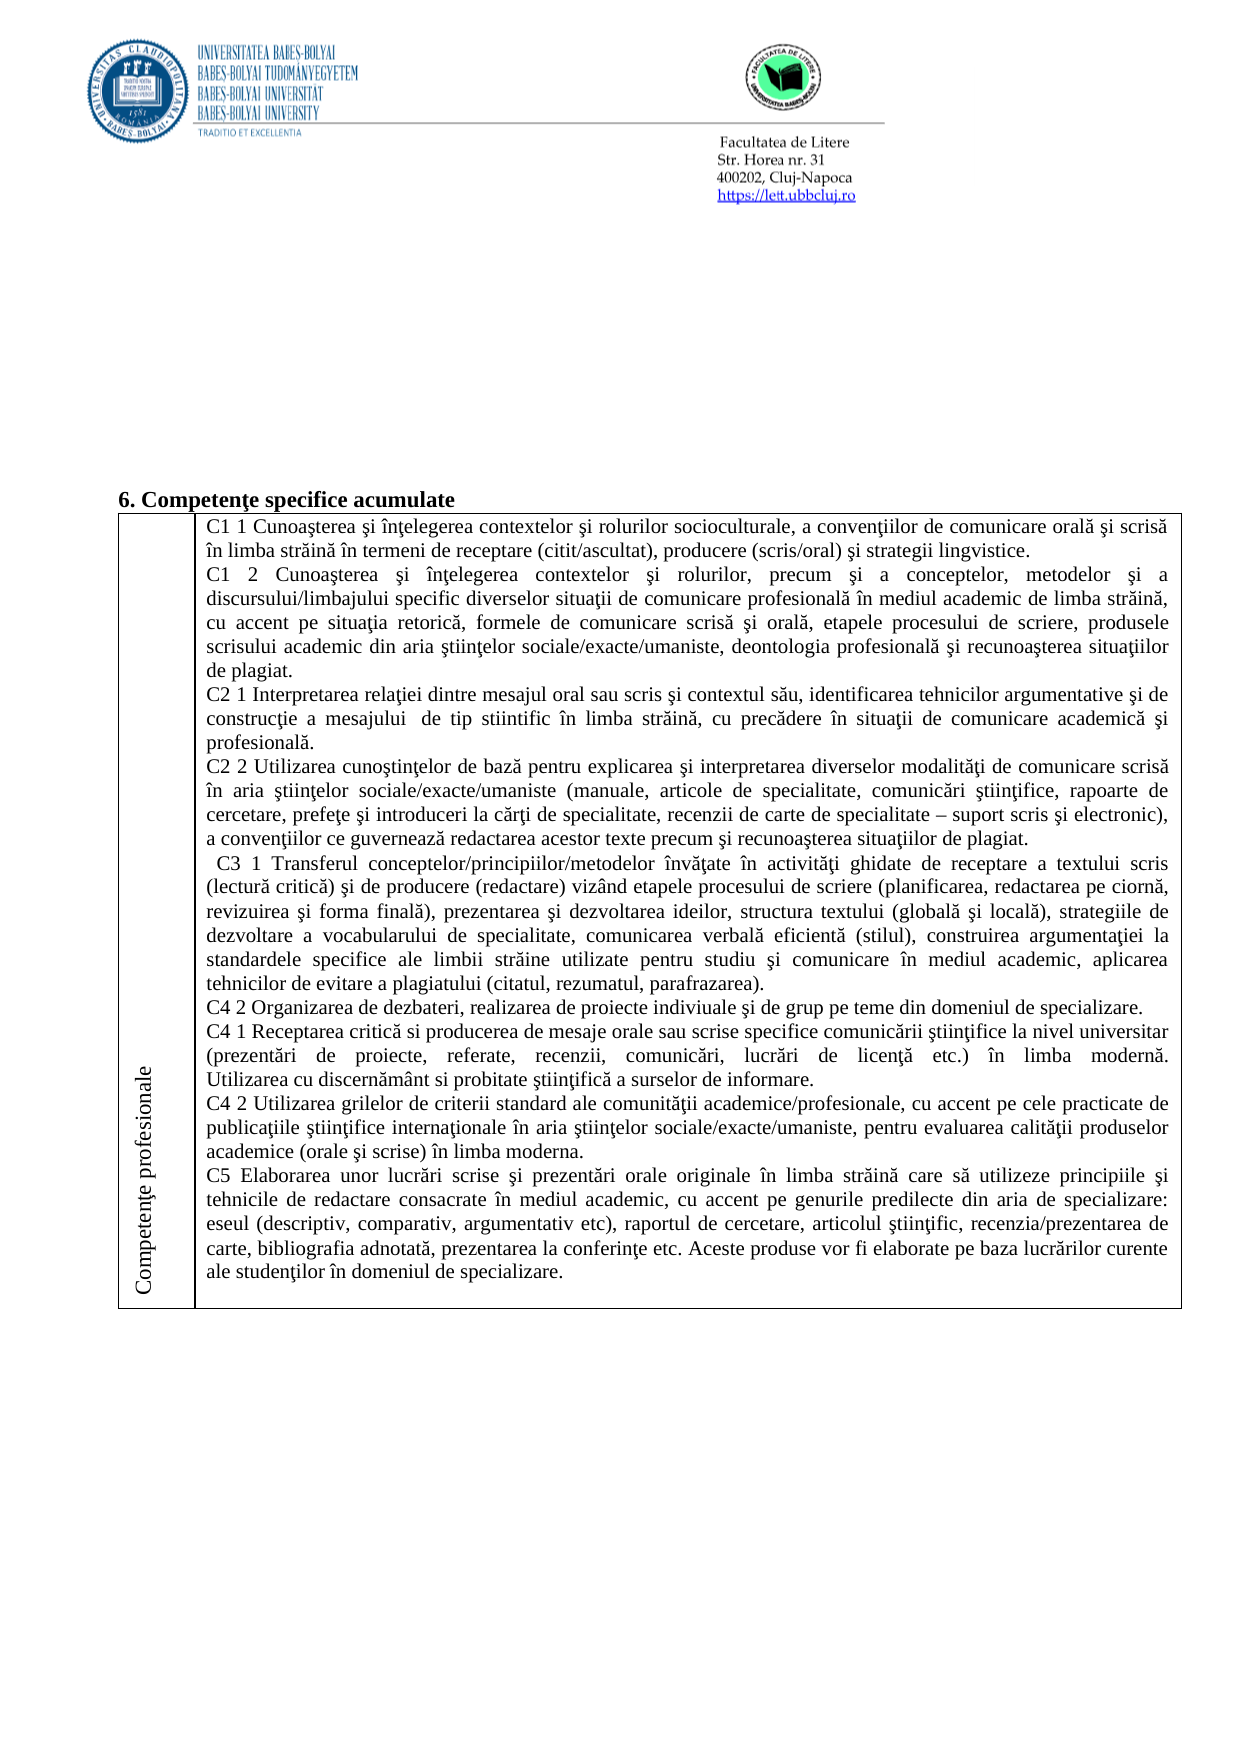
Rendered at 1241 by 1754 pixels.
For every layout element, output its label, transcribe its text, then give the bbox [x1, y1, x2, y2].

table_header C1 1 Cunoaşterea şi înţelegerea contextelor şi rolurilor socioculturale, a convenţiilor de comunicare orală şi scrisă în limba străină în termeni de receptare (citit/ascultat), producere (scris/oral) şi strategii lingvistice. C1 2 Cunoaşterea şi înţelegerea contextelor şi rolurilor, precum şi a conceptelor, metodelor şi a discursului/limbajului specific diverselor situaţii de comunicare profesională în mediul academic de limba străină, cu accent pe situaţia retorică, formele de comunicare scrisă şi orală, etapele procesului de scriere, produsele scrisului academic din aria ştiinţelor sociale/exacte/umaniste, deontologia profesională şi recunoaşterea situaţiilor de plagiat. C2 1 Interpretarea relaţiei dintre mesajul oral sau scris şi contextul său, identificarea tehnicilor argumentative şi de construcţie a mesajului de tip stiintific în limba străină, cu precădere în situaţii de comunicare academică şi profesională. C2 2 Utilizarea cunoştinţelor de bază pentru explicarea şi interpretarea diverselor modalităţi de comunicare scrisă în aria ştiinţelor sociale/exacte/umaniste (manuale, articole de specialitate, comunicări ştiinţifice, rapoarte de cercetare, prefeţe şi introduceri la cărţi de specialitate, recenzii de carte de specialitate – suport scris şi electronic), a convenţiilor ce guvernează redactarea acestor texte precum şi recunoaşterea situaţiilor de plagiat. C3 1 Transferul conceptelor/principiilor/metodelor învăţate în activităţi ghidate de receptare a textului scris (lectură critică) şi de producere (redactare) vizând etapele procesului de scriere (planificarea, redactarea pe ciornă, revizuirea şi forma finală), prezentarea şi dezvoltarea ideilor, structura textului (globală şi locală), strategiile de dezvoltare a vocabularului de specialitate, comunicarea verbală eficientă (stilul), construirea argumentaţiei la standardele specifice ale limbii străine utilizate pentru studiu şi comunicare în mediul academic, aplicarea tehnicilor de evitare a plagiatului (citatul, rezumatul, parafrazarea). C4 2 Organizarea de dezbateri, realizarea de proiecte indiviuale şi de grup pe teme din domeniul de specializare. C4 1 Receptarea critică si producerea de mesaje orale sau scrise specifice comunicării ştiinţifice la nivel universitar (prezentări de proiecte, referate, recenzii, comunicări, lucrări de licenţă etc.) în limba modernă. Utilizarea cu discernământ si probitate ştiinţifică a surselor de informare. C4 2 Utilizarea grilelor de criterii standard ale comunităţii academice/profesionale, cu accent pe cele practicate de publicaţiile ştiinţifice internaţionale în aria ştiinţelor sociale/exacte/umaniste, pentru evaluarea calităţii produselor academice (orale şi scrise) în limba moderna. C5 Elaborarea unor lucrări scrise şi prezentări orale originale în limba străină care să utilizeze principiile şi tehnicile de redactare consacrate în mediul academic, cu accent pe genurile predilecte din aria de specializare: eseul (descriptiv, comparativ, argumentativ etc), raportul de cercetare, articolul ştiinţific, recenzia/prezentarea de carte, bibliografia adnotată, prezentarea la conferinţe etc. Aceste produse vor fi elaborate pe baza lucrărilor curente ale studenţilor în domeniul de specializare. [196, 514, 1181, 1308]
text 6. Competenţe specifice acumulate [118, 486, 1152, 512]
table_header Competenţe profesionale [119, 514, 194, 1308]
